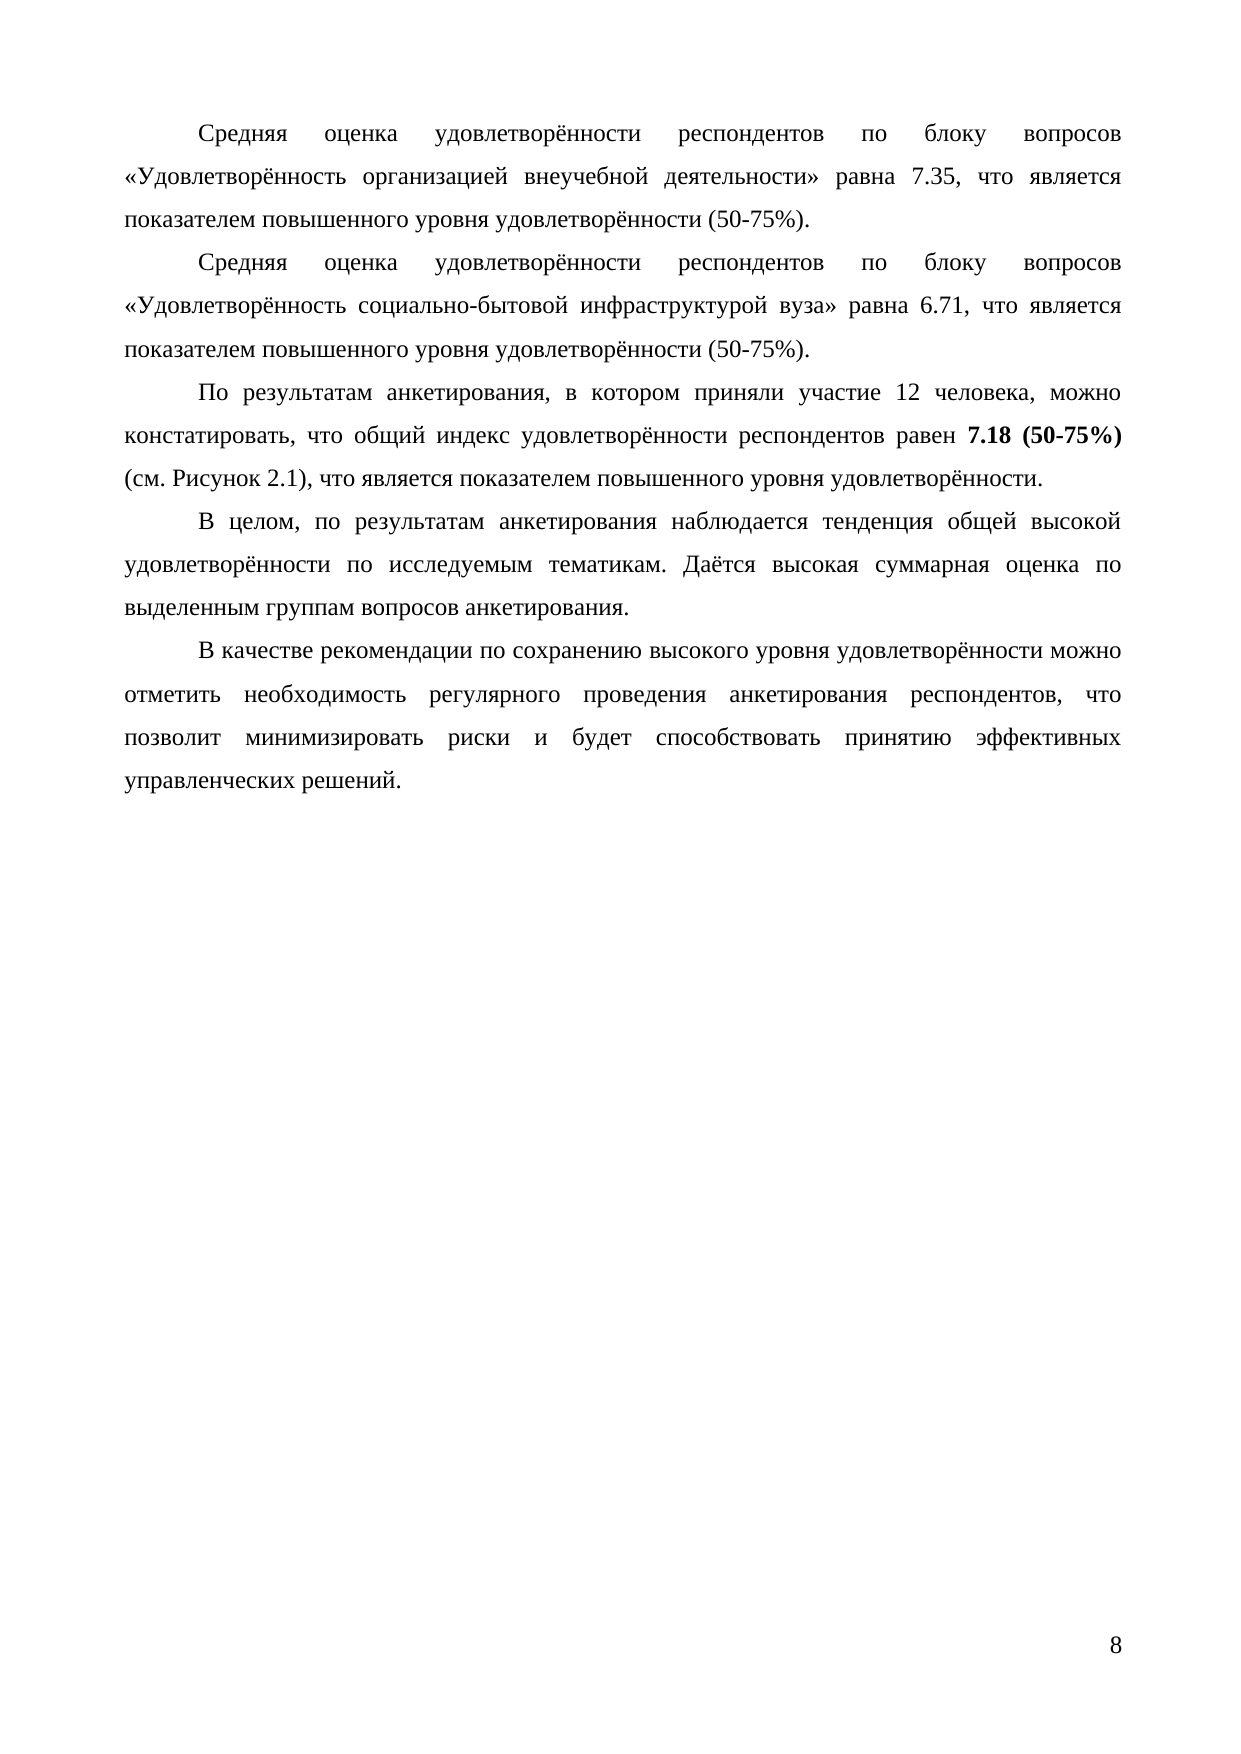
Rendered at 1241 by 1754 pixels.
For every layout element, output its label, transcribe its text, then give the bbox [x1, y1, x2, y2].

text Средняя оценка удовлетворённости респондентов по блоку вопросов «Удовлетворённость организацией внеучебной деятельности» равна 7.35, что является показателем повышенного уровня удовлетворённости (50-75%). [124, 118, 1122, 233]
text В качестве рекомендации по сохранению высокого уровня удовлетворённости можно отметить необходимость регулярного проведения анкетирования респондентов, что позволит минимизировать риски и будет способствовать принятию эффективных управленческих решений. [124, 636, 1122, 794]
text Средняя оценка удовлетворённости респондентов по блоку вопросов «Удовлетворённость социально-бытовой инфраструктурой вуза» равна 6.71, что является показателем повышенного уровня удовлетворённости (50-75%). [124, 247, 1122, 362]
text По результатам анкетирования, в котором приняли участие 12 человека, можно констатировать, что общий индекс удовлетворённости респондентов равен 7.18 (50-75%) (см. Рисунок 2.1), что является показателем повышенного уровня удовлетворённости. [124, 377, 1122, 492]
text В целом, по результатам анкетирования наблюдается тенденция общей высокой удовлетворённости по исследуемым тематикам. Даётся высокая суммарная оценка по выделенным группам вопросов анкетирования. [124, 506, 1122, 621]
